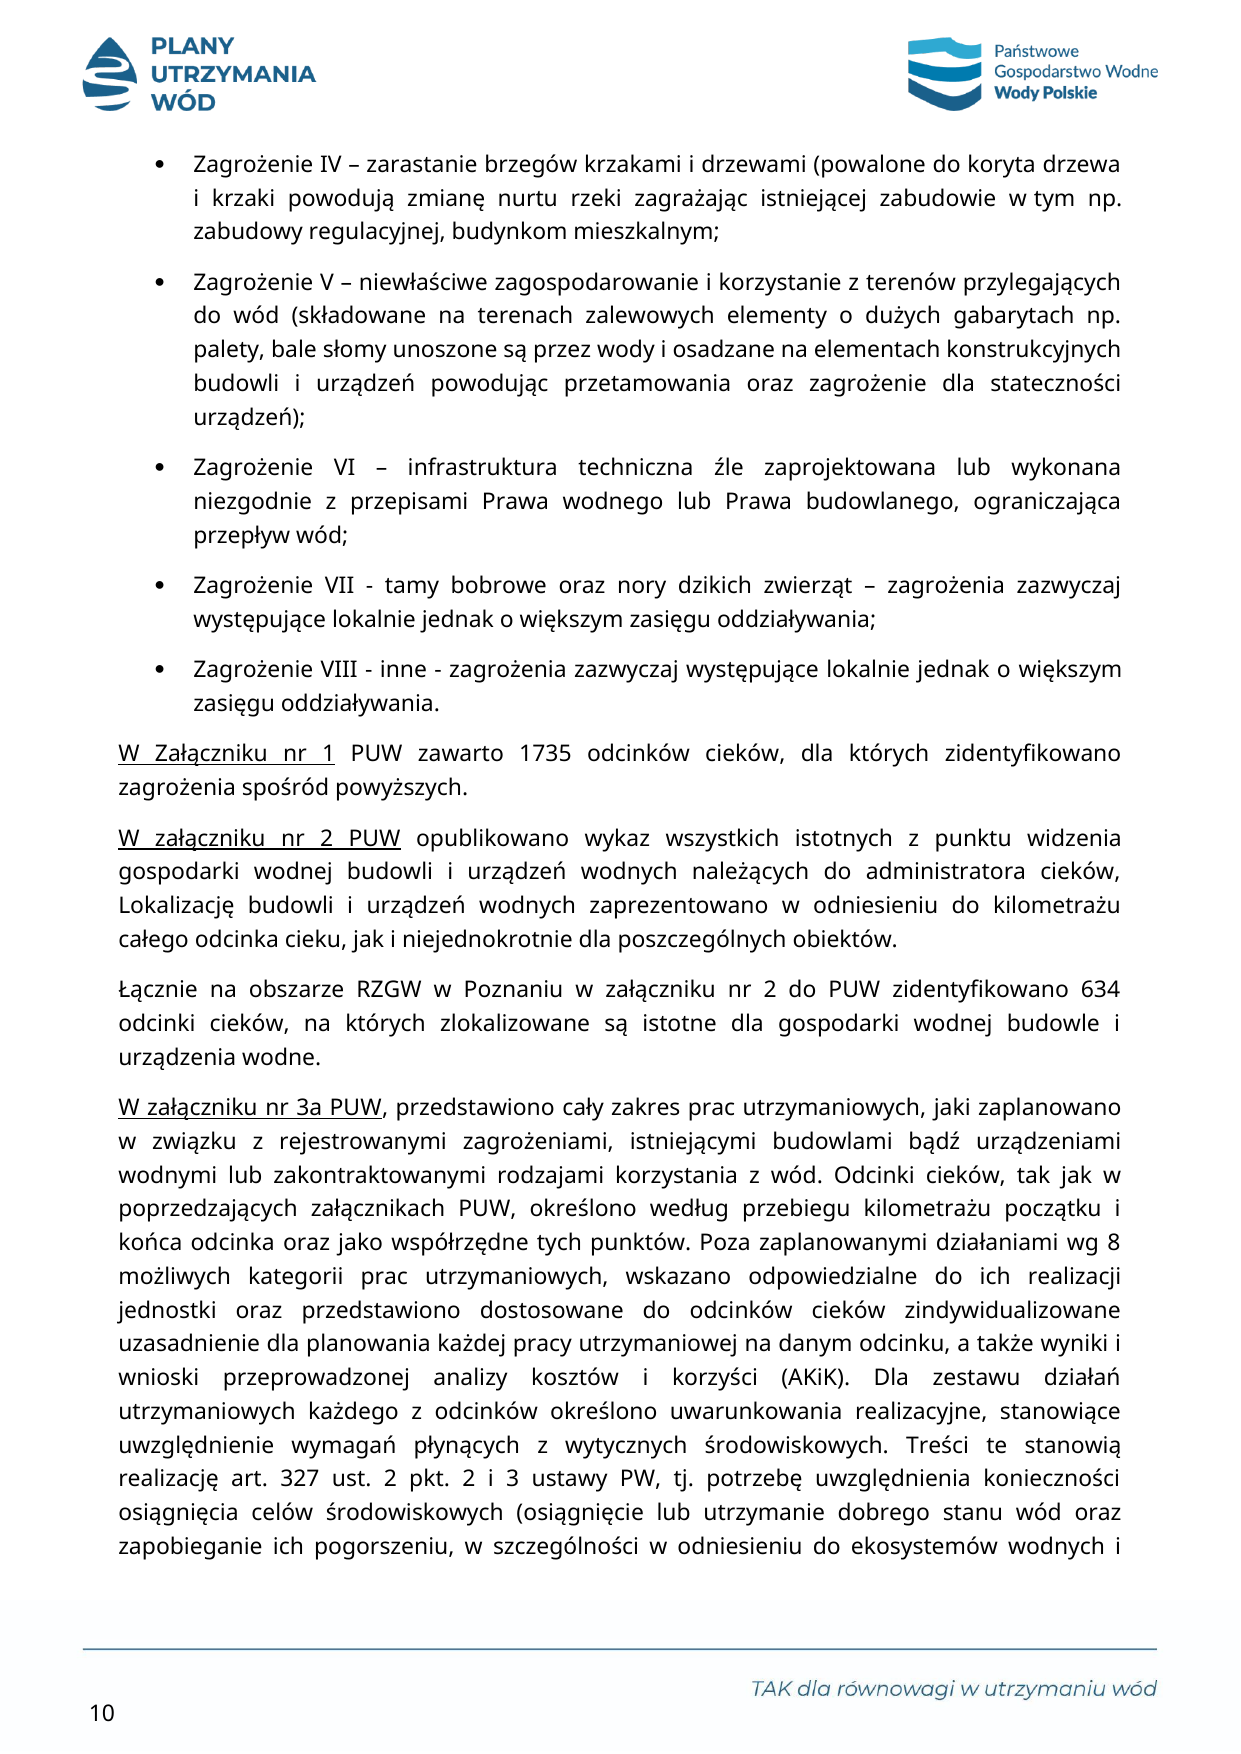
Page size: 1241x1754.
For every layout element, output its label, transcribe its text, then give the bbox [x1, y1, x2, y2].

picture [0, 0, 1241, 149]
list Zagrożenie VII - tamy bobrowe oraz nory dzikich zwierząt – zagrożenia zazwyczaj występujące lokalnie jednak o większym zasięgu oddziaływania; [156, 569, 1122, 634]
list Zagrożenie V – niewłaściwe zagospodarowanie i korzystanie z terenów przylegających do wód (składowane na terenach zalewowych elementy o dużych gabarytach np. palety, bale słomy unoszone są przez wody i osadzane na elementach konstrukcyjnych budowli i urządzeń powodując przetamowania oraz zagrożenie dla stateczności urządzeń); [156, 266, 1122, 432]
list Zagrożenie IV – zarastanie brzegów krzakami i drzewami (powalone do koryta drzewa i krzaki powodują zmianę nurtu rzeki zagrażając istniejącej zabudowie w tym np. zabudowy regulacyjnej, budynkom mieszkalnym; [156, 148, 1122, 246]
text W załączniku nr 2 PUW opublikowano wykaz wszystkich istotnych z punktu widzenia gospodarki wodnej budowli i urządzeń wodnych należących do administratora cieków, Lokalizację budowli i urządzeń wodnych zaprezentowano w odniesieniu do kilometrażu całego odcinka cieku, jak i niejednokrotnie dla poszczególnych obiektów. [118, 821, 1122, 954]
text Łącznie na obszarze RZGW w Poznaniu w załączniku nr 2 do PUW zidentyfikowano 634 odcinki cieków, na których zlokalizowane są istotne dla gospodarki wodnej budowle i urządzenia wodne. [118, 973, 1122, 1072]
list Zagrożenie VIII - inne - zagrożenia zazwyczaj występujące lokalnie jednak o większym zasięgu oddziaływania. [156, 653, 1122, 718]
picture [0, 1600, 1240, 1751]
text W Załączniku nr 1 PUW zawarto 1735 odcinków cieków, dla których zidentyfikowano zagrożenia spośród powyższych. [118, 737, 1122, 802]
list Zagrożenie VI – infrastruktura techniczna źle zaprojektowana lub wykonana niezgodnie z przepisami Prawa wodnego lub Prawa budowlanego, ograniczająca przepływ wód; [156, 451, 1122, 550]
